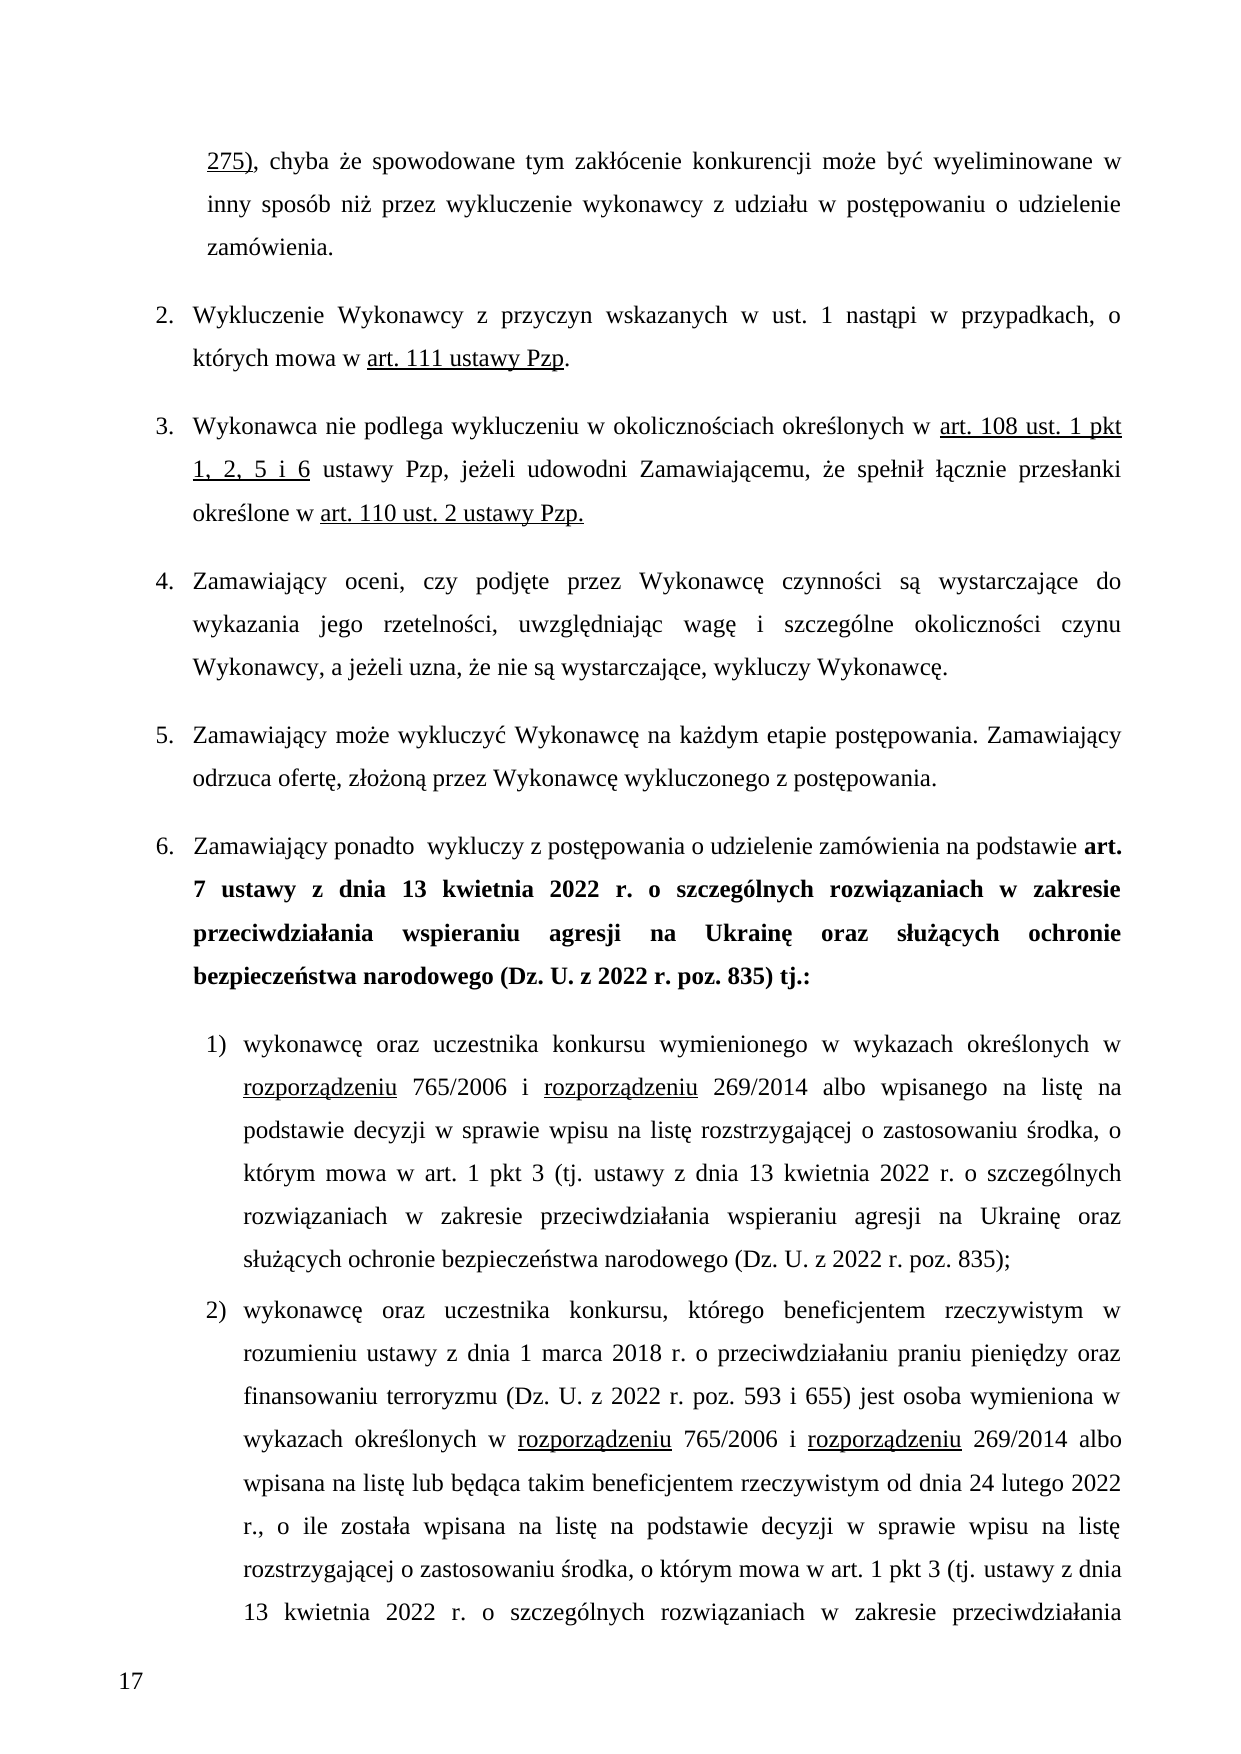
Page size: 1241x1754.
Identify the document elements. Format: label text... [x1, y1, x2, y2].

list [162, 146, 1122, 261]
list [206, 1295, 1122, 1626]
list Zamawiający może wykluczyć Wykonawcę na każdym etapie postępowania. Zamawiający odrzuca ofertę, złożoną przez Wykonawcę wykluczonego z postępowania. [155, 720, 1122, 792]
list Wykonawca nie podlega wykluczeniu w okolicznościach określonych w art. 108 ust. 1 pkt 1, 2, 5 i 6 ustawy Pzp, jeżeli udowodni Zamawiającemu, że spełnił łącznie przesłanki określone w art. 110 ust. 2 ustawy Pzp. [155, 411, 1122, 526]
list Zamawiający ponadto wykluczy z postępowania o udzielenie zamówienia na podstawie art. 7 ustawy z dnia 13 kwietnia 2022 r. o szczególnych rozwiązaniach w zakresie przeciwdziałania wspieraniu agresji na Ukrainę oraz służących ochronie bezpieczeństwa narodowego (Dz. U. z 2022 r. poz. 835) tj.: [156, 831, 1122, 989]
list wykonawcę oraz uczestnika konkursu wymienionego w wykazach określonych w rozporządzeniu 765/2006 i rozporządzeniu 269/2014 albo wpisanego na listę na podstawie decyzji w sprawie wpisu na listę rozstrzygającej o zastosowaniu środka, o którym mowa w art. 1 pkt 3 (tj. ustawy z dnia 13 kwietnia 2022 r. o szczególnych rozwiązaniach w zakresie przeciwdziałania wspieraniu agresji na Ukrainę oraz służących ochronie bezpieczeństwa narodowego (Dz. U. z 2022 r. poz. 835); [206, 1029, 1122, 1273]
list Zamawiający oceni, czy podjęte przez Wykonawcę czynności są wystarczające do wykazania jego rzetelności, uwzględniając wagę i szczególne okoliczności czynu Wykonawcy, a jeżeli uzna, że nie są wystarczające, wykluczy Wykonawcę. [155, 566, 1122, 681]
list Wykluczenie Wykonawcy z przyczyn wskazanych w ust. 1 nastąpi w przypadkach, o których mowa w art. 111 ustawy Pzp. [155, 300, 1122, 372]
